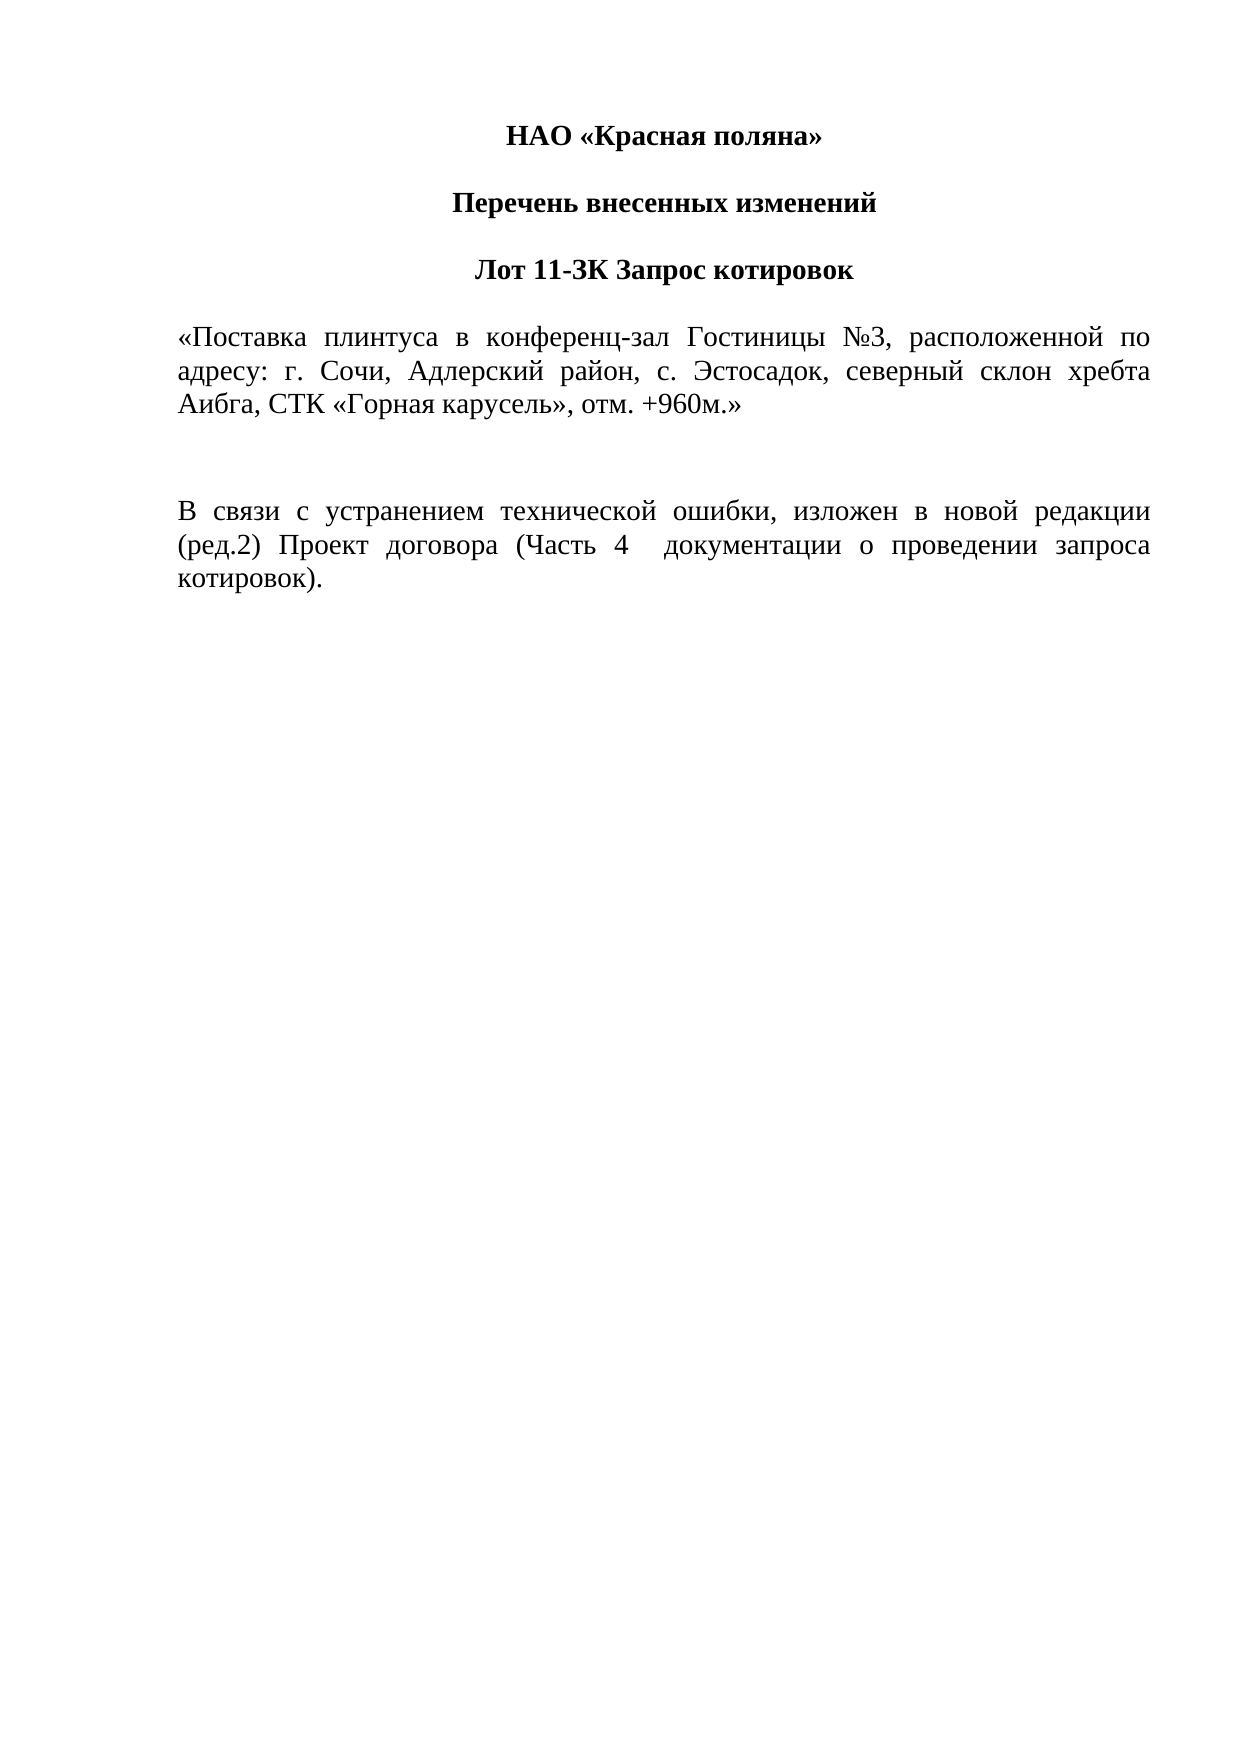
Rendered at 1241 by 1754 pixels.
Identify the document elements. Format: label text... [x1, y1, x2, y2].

text Перечень внесенных изменений [177, 185, 1152, 219]
text В связи с устранением технической ошибки, изложен в новой редакции (ред.2) Проект договора (Часть 4 документации о проведении запроса котировок). [177, 493, 1152, 594]
text НАО «Красная поляна» [177, 118, 1152, 152]
text «Поставка плинтуса в конференц-зал Гостиницы №3, расположенной по адресу: г. Сочи, Адлерский район, с. Эстосадок, северный склон хребта Аибга, СТК «Горная карусель», отм. +960м.» [177, 319, 1152, 420]
text Лот 11-ЗК Запрос котировок [177, 252, 1152, 286]
